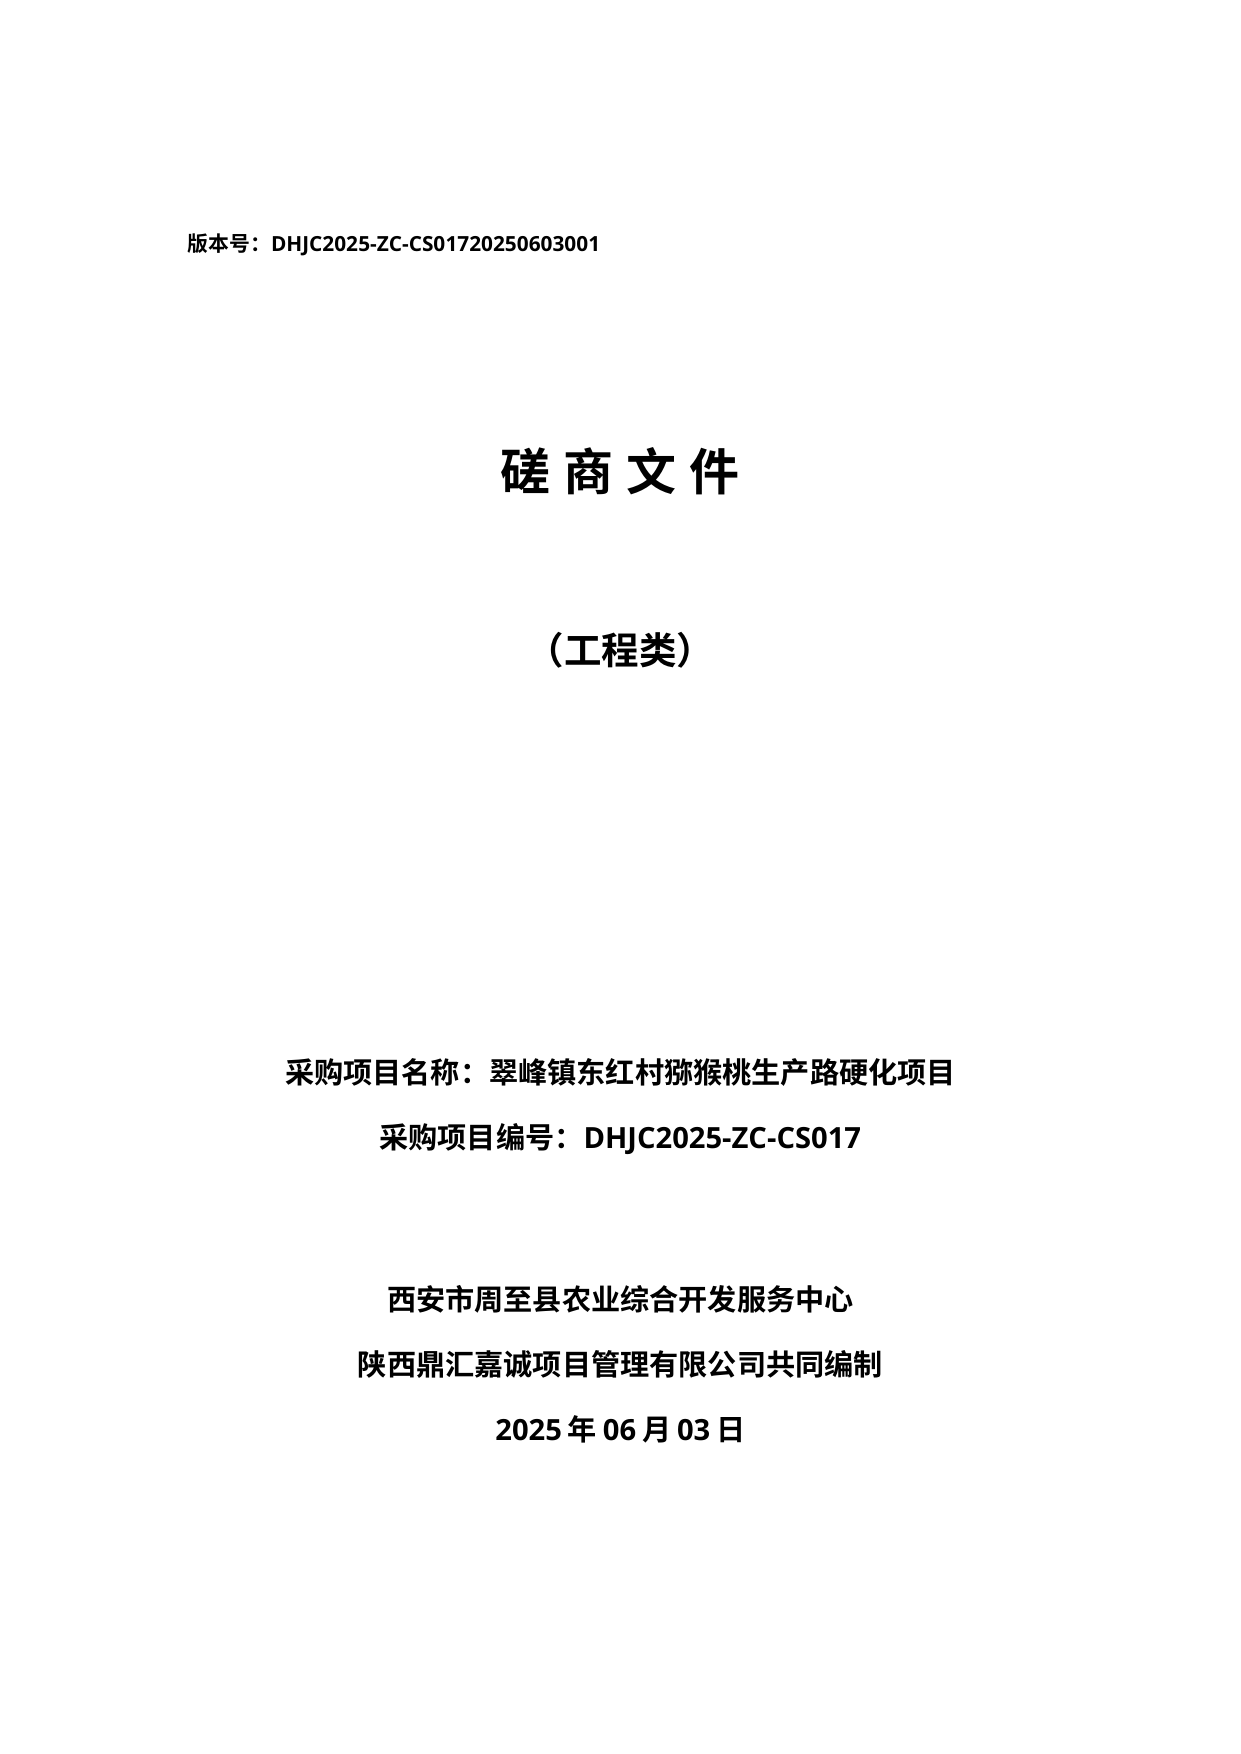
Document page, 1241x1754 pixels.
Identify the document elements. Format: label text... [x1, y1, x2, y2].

text 陕西鼎汇嘉诚项目管理有限公司共同编制 [187, 1332, 1053, 1397]
text 版本号：DHJC2025-ZC-CS01720250603001 [187, 227, 1053, 422]
text 2025年06月03日 [187, 1397, 1053, 1462]
text （工程类） [187, 617, 1053, 1039]
text 磋 商 文 件 [187, 422, 1053, 617]
text 西安市周至县农业综合开发服务中心 [187, 1267, 1053, 1332]
text 采购项目编号：DHJC2025-ZC-CS017 [187, 1104, 1053, 1267]
text 采购项目名称：翠峰镇东红村猕猴桃生产路硬化项目 [187, 1039, 1053, 1104]
